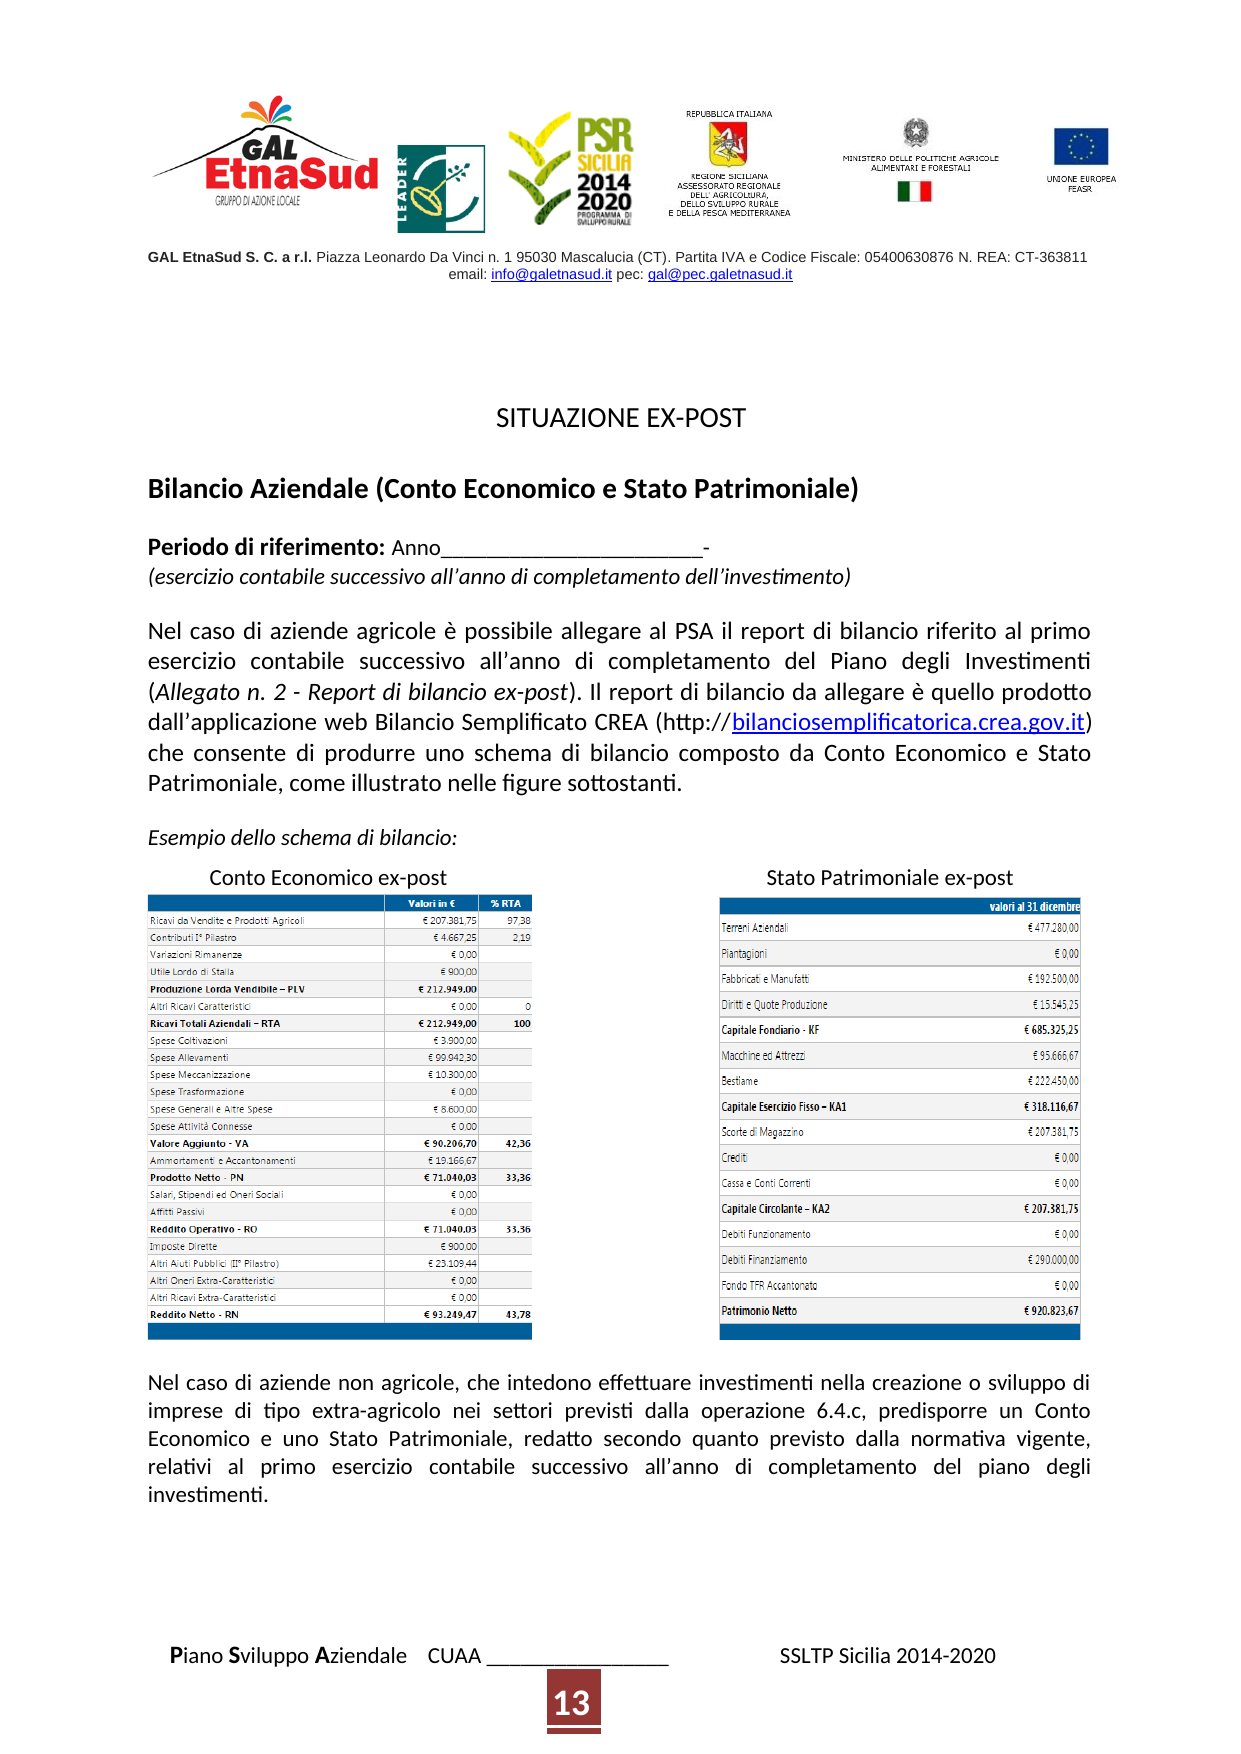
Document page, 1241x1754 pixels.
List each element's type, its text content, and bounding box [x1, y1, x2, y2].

picture [718, 896, 1084, 1340]
text Bilancio Aziendale (Conto Economico e Stato Patrimoniale) [148, 471, 1093, 506]
text Periodo di riferimento: Anno_______________________- [148, 531, 1093, 562]
picture [500, 107, 645, 233]
text Nel caso di aziende agricole è possibile allegare al PSA il report di bilancio riferito al primo esercizio contabile successivo all’anno di completamento del Piano degli Investimenti (Allegato n. 2 - Report di bilancio ex-post). Il report di bilancio da allegare è quello prodotto dall’applicazione web Bilancio Semplificato CREA (http://bilanciosemplificatorica.crea.gov.it) che consente di produrre uno schema di bilancio composto da Conto Economico e Stato Patrimoniale, come illustrato nelle figure sottostanti. [148, 615, 1093, 798]
text Esempio dello schema di bilancio: [148, 823, 1093, 851]
text (esercizio contabile successivo all’anno di completamento dell’investimento) [148, 562, 1093, 590]
text Conto Economico ex-post Stato Patrimoniale ex-post [148, 863, 1093, 891]
picture [147, 891, 532, 1340]
text SITUAZIONE EX-POST [150, 399, 1093, 435]
picture [663, 106, 1131, 227]
text Nel caso di aziende non agricole, che intedono effettuare investimenti nella creazione o sviluppo di imprese di tipo extra-agricolo nei settori previsti dalla operazione 6.4.c, predisporre un Conto Economico e uno Stato Patrimoniale, redatto secondo quanto previsto dalla normativa vigente, relativi al primo esercizio contabile successivo all’anno di completamento del piano degli investimenti. [148, 1368, 1093, 1508]
picture [147, 88, 486, 233]
